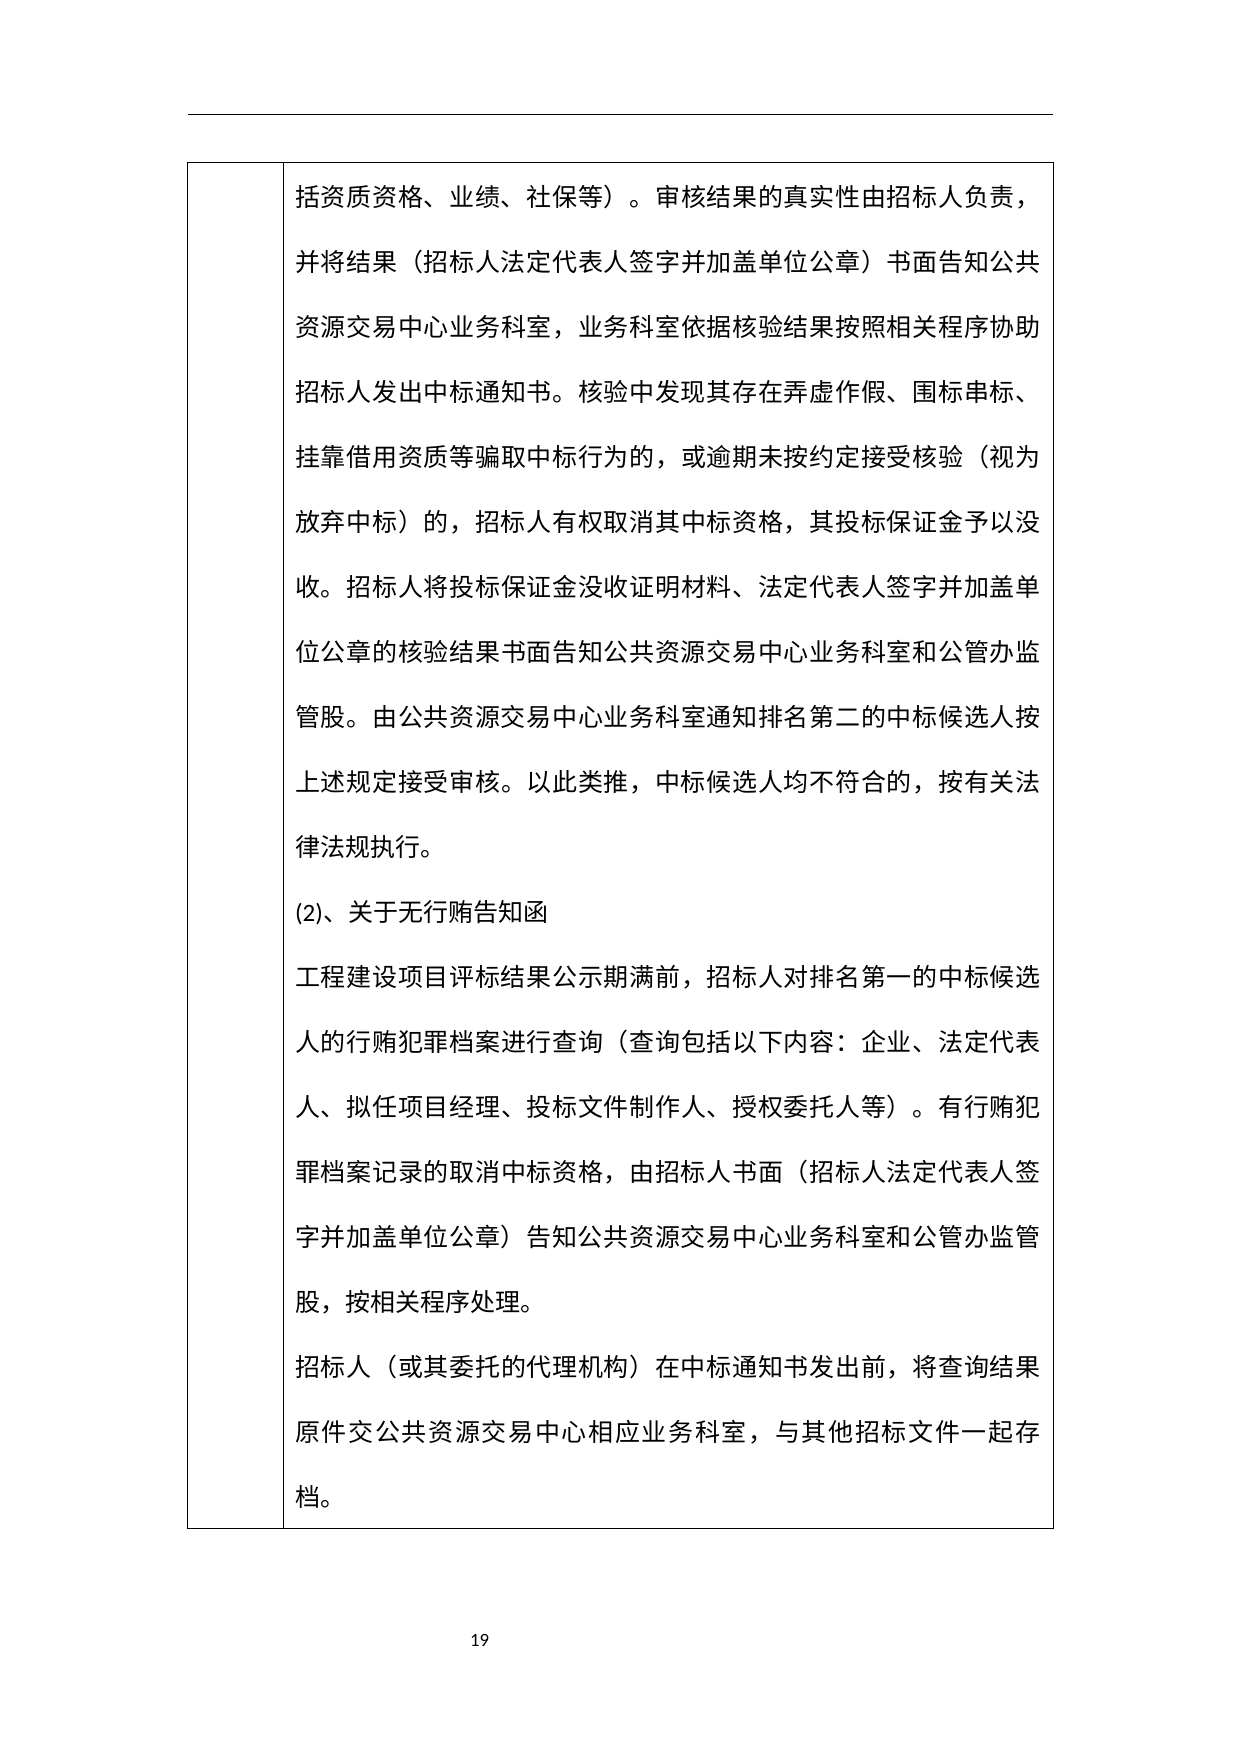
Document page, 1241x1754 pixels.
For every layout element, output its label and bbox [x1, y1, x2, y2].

table_cell [284, 163, 1053, 1528]
table_cell [188, 163, 283, 1528]
